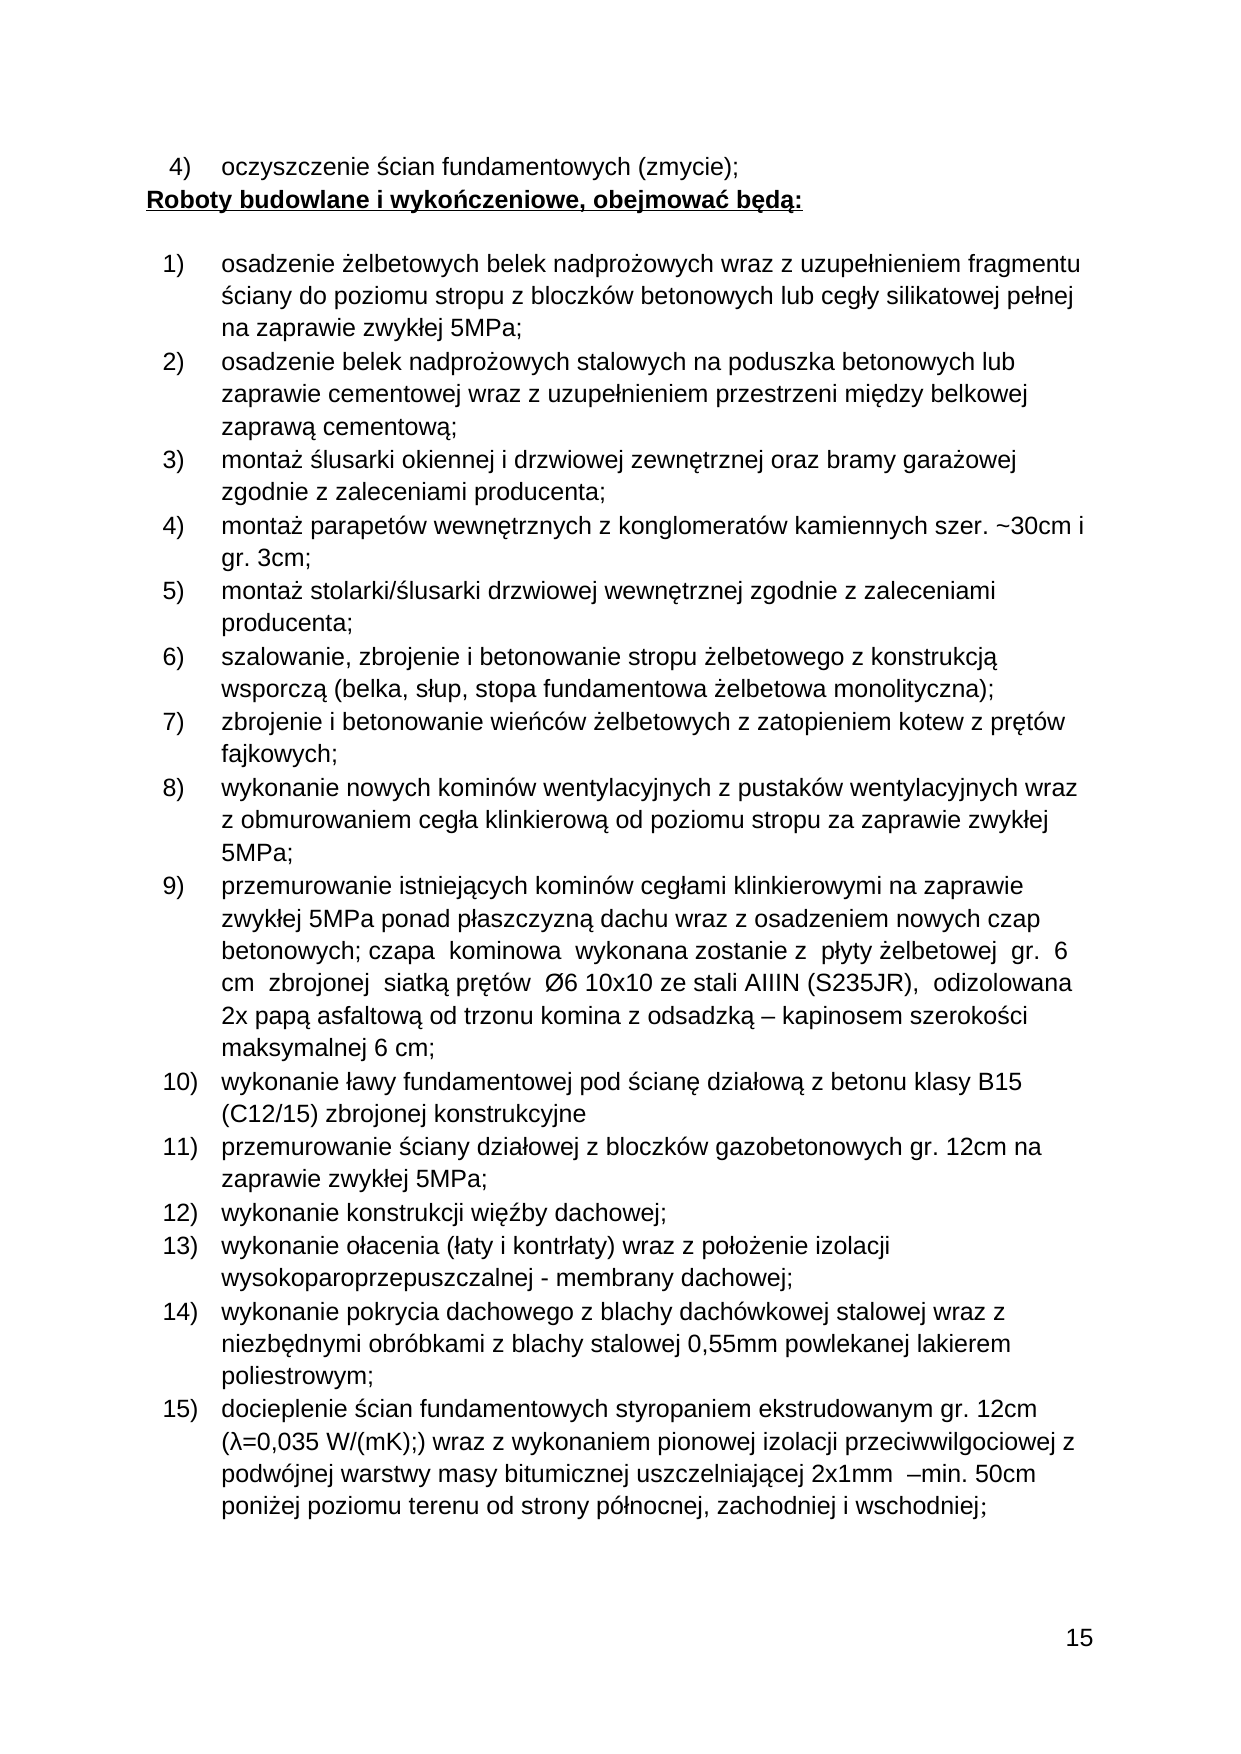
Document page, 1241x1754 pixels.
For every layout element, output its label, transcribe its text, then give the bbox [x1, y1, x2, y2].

list wykonanie ołacenia (łaty i kontrłaty) wraz z położenie izolacji wysokoparoprzepuszczalnej - membrany dachowej; [162, 1231, 1094, 1292]
list montaż ślusarki okiennej i drzwiowej zewnętrznej oraz bramy garażowej zgodnie z zaleceniami producenta; [162, 445, 1094, 506]
list przemurowanie ściany działowej z bloczków gazobetonowych gr. 12cm na zaprawie zwykłej 5MPa; [162, 1132, 1094, 1193]
list wykonanie nowych kominów wentylacyjnych z pustaków wentylacyjnych wraz z obmurowaniem cegła klinkierową od poziomu stropu za zaprawie zwykłej 5MPa; [162, 773, 1094, 866]
list przemurowanie istniejących kominów cegłami klinkierowymi na zaprawie zwykłej 5MPa ponad płaszczyzną dachu wraz z osadzeniem nowych czap betonowych; czapa kominowa wykonana zostanie z płyty żelbetowej gr. 6 cm zbrojonej siatką prętów Ø6 10x10 ze stali AIIIN (S235JR), odizolowana 2x papą asfaltową od trzonu komina z odsadzką – kapinosem szerokości maksymalnej 6 cm; [162, 871, 1094, 1062]
text Roboty budowlane i wykończeniowe, obejmować będą: [146, 185, 1159, 213]
list zbrojenie i betonowanie wieńców żelbetowych z zatopieniem kotew z prętów fajkowych; [162, 707, 1094, 768]
list wykonanie ławy fundamentowej pod ścianę działową z betonu klasy B15 (C12/15) zbrojonej konstrukcyjne [162, 1067, 1094, 1128]
list wykonanie konstrukcji więźby dachowej; [162, 1198, 1094, 1226]
list montaż parapetów wewnętrznych z konglomeratów kamiennych szer. ~30cm i gr. 3cm; [162, 511, 1094, 572]
list osadzenie belek nadprożowych stalowych na poduszka betonowych lub zaprawie cementowej wraz z uzupełnieniem przestrzeni między belkowej zaprawą cementową; [162, 347, 1094, 440]
list szalowanie, zbrojenie i betonowanie stropu żelbetowego z konstrukcją wsporczą (belka, słup, stopa fundamentowa żelbetowa monolityczna); [162, 642, 1094, 703]
list docieplenie ścian fundamentowych styropaniem ekstrudowanym gr. 12cm (λ=0,035 W/(mK);) wraz z wykonaniem pionowej izolacji przeciwwilgociowej z podwójnej warstwy masy bitumicznej uszczelniającej 2x1mm –min. 50cm poniżej poziomu terenu od strony północnej, zachodniej i wschodniej; [162, 1394, 1094, 1520]
list osadzenie żelbetowych belek nadprożowych wraz z uzupełnieniem fragmentu ściany do poziomu stropu z bloczków betonowych lub cegły silikatowej pełnej na zaprawie zwykłej 5MPa; [162, 248, 1094, 342]
list wykonanie pokrycia dachowego z blachy dachówkowej stalowej wraz z niezbędnymi obróbkami z blachy stalowej 0,55mm powlekanej lakierem poliestrowym; [162, 1297, 1094, 1390]
list oczyszczenie ścian fundamentowych (zmycie); [169, 151, 1094, 180]
list montaż stolarki/ślusarki drzwiowej wewnętrznej zgodnie z zaleceniami producenta; [162, 576, 1094, 637]
